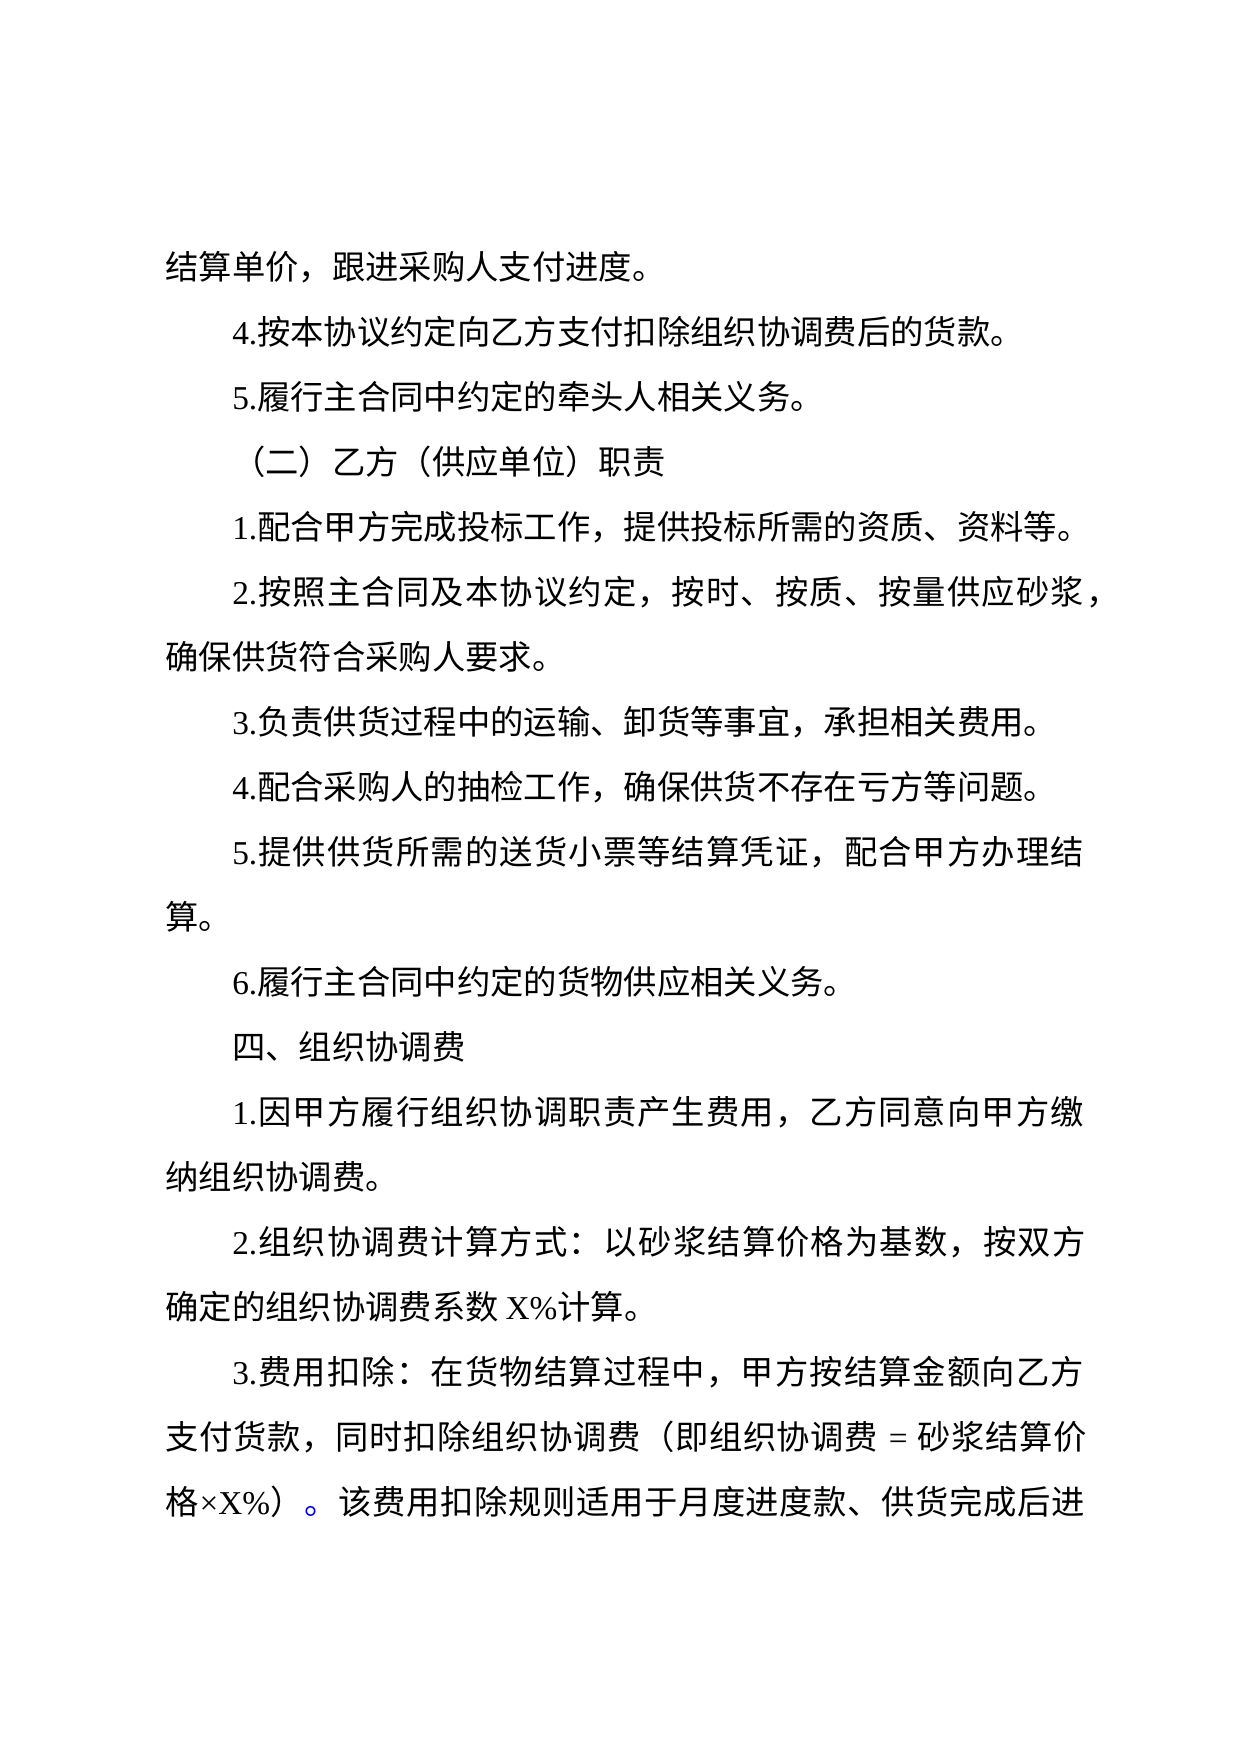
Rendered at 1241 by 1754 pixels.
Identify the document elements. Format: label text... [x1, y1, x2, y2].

text 5.履行主合同中约定的牵头人相关义务。 [165, 363, 1087, 428]
text 4.配合采购人的抽检工作，确保供货不存在亏方等问题。 [165, 753, 1087, 818]
text 5.提供供货所需的送货小票等结算凭证，配合甲方办理结算。 [165, 818, 1087, 948]
text （二）乙方（供应单位）职责 [165, 428, 1087, 493]
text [165, 1338, 1087, 1533]
text 2.按照主合同及本协议约定，按时、按质、按量供应砂浆，确保供货符合采购人要求。 [165, 558, 1087, 688]
text 6.履行主合同中约定的货物供应相关义务。 [165, 948, 1087, 1013]
text 1.配合甲方完成投标工作，提供投标所需的资质、资料等。 [165, 493, 1087, 558]
text 四、组织协调费 [165, 1013, 1087, 1078]
text 3.负责供货过程中的运输、卸货等事宜，承担相关费用。 [165, 688, 1087, 753]
text 4.按本协议约定向乙方支付扣除组织协调费后的货款。 [165, 298, 1087, 363]
text 1.因甲方履行组织协调职责产生费用，乙方同意向甲方缴纳组织协调费。 [165, 1078, 1087, 1208]
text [165, 233, 1087, 298]
text 2.组织协调费计算方式：以砂浆结算价格为基数，按双方确定的组织协调费系数X%计算。 [165, 1208, 1087, 1338]
